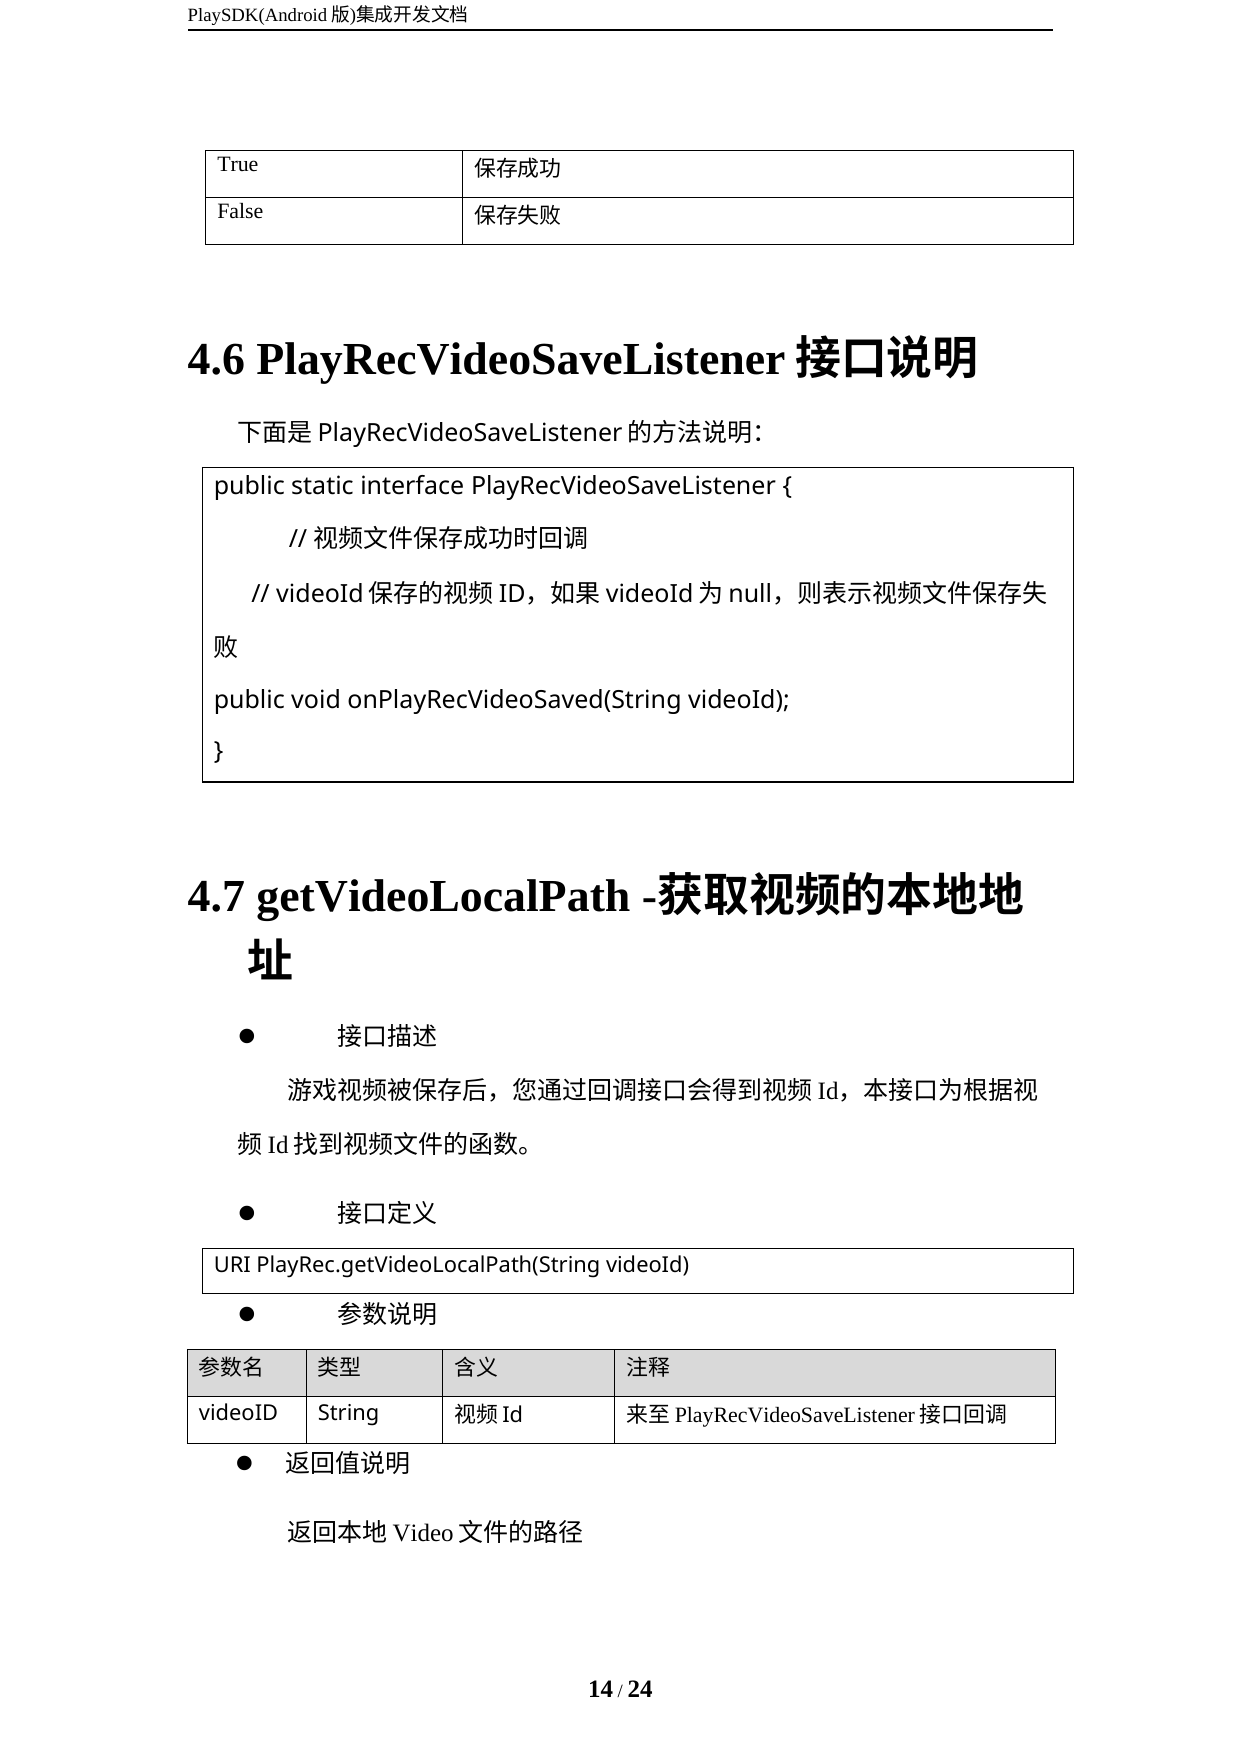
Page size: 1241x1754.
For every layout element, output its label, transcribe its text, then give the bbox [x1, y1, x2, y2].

list 接口描述 [187, 1016, 1053, 1052]
subtitle 4.7 getVideoLocalPath -获取视频的本地地址 [187, 858, 1053, 991]
table_cell 来至 PlayRecVideoSaveListener接口回调 [615, 1397, 1055, 1443]
text 返回本地Video文件的路径 [237, 1513, 1053, 1549]
table_header public static interface PlayRecVideoSaveListener { // 视频文件保存成功时回调 // videoId保存的视频ID，如果videoId为null，则表示视频文件保存失败 public void onPlayRecVideoSaved(String videoId); } [203, 468, 1073, 781]
table_header True [206, 151, 462, 197]
table_header 含义 [443, 1350, 614, 1396]
table_cell 视频Id [443, 1397, 614, 1443]
subtitle 4.6 PlayRecVideoSaveListener接口说明 [187, 321, 1053, 387]
table_header 类型 [307, 1350, 442, 1396]
table_cell videoID [188, 1397, 306, 1443]
table_header 保存成功 [463, 151, 1073, 197]
list 返回值说明 [235, 1444, 1053, 1480]
table_header 参数名 [188, 1350, 306, 1396]
text 游戏视频被保存后，您通过回调接口会得到视频Id，本接口为根据视频Id找到视频文件的函数。 [237, 1071, 1053, 1161]
text 下面是PlayRecVideoSaveListener的方法说明： [187, 412, 1053, 449]
table_header URI PlayRec.getVideoLocalPath(String videoId) [203, 1249, 1073, 1293]
table_cell False [206, 198, 462, 244]
table_header 注释 [615, 1350, 1055, 1396]
list 接口定义 [187, 1194, 1053, 1230]
table_cell String [307, 1397, 442, 1443]
table_cell 保存失败 [463, 198, 1073, 244]
list 参数说明 [187, 1294, 1053, 1331]
